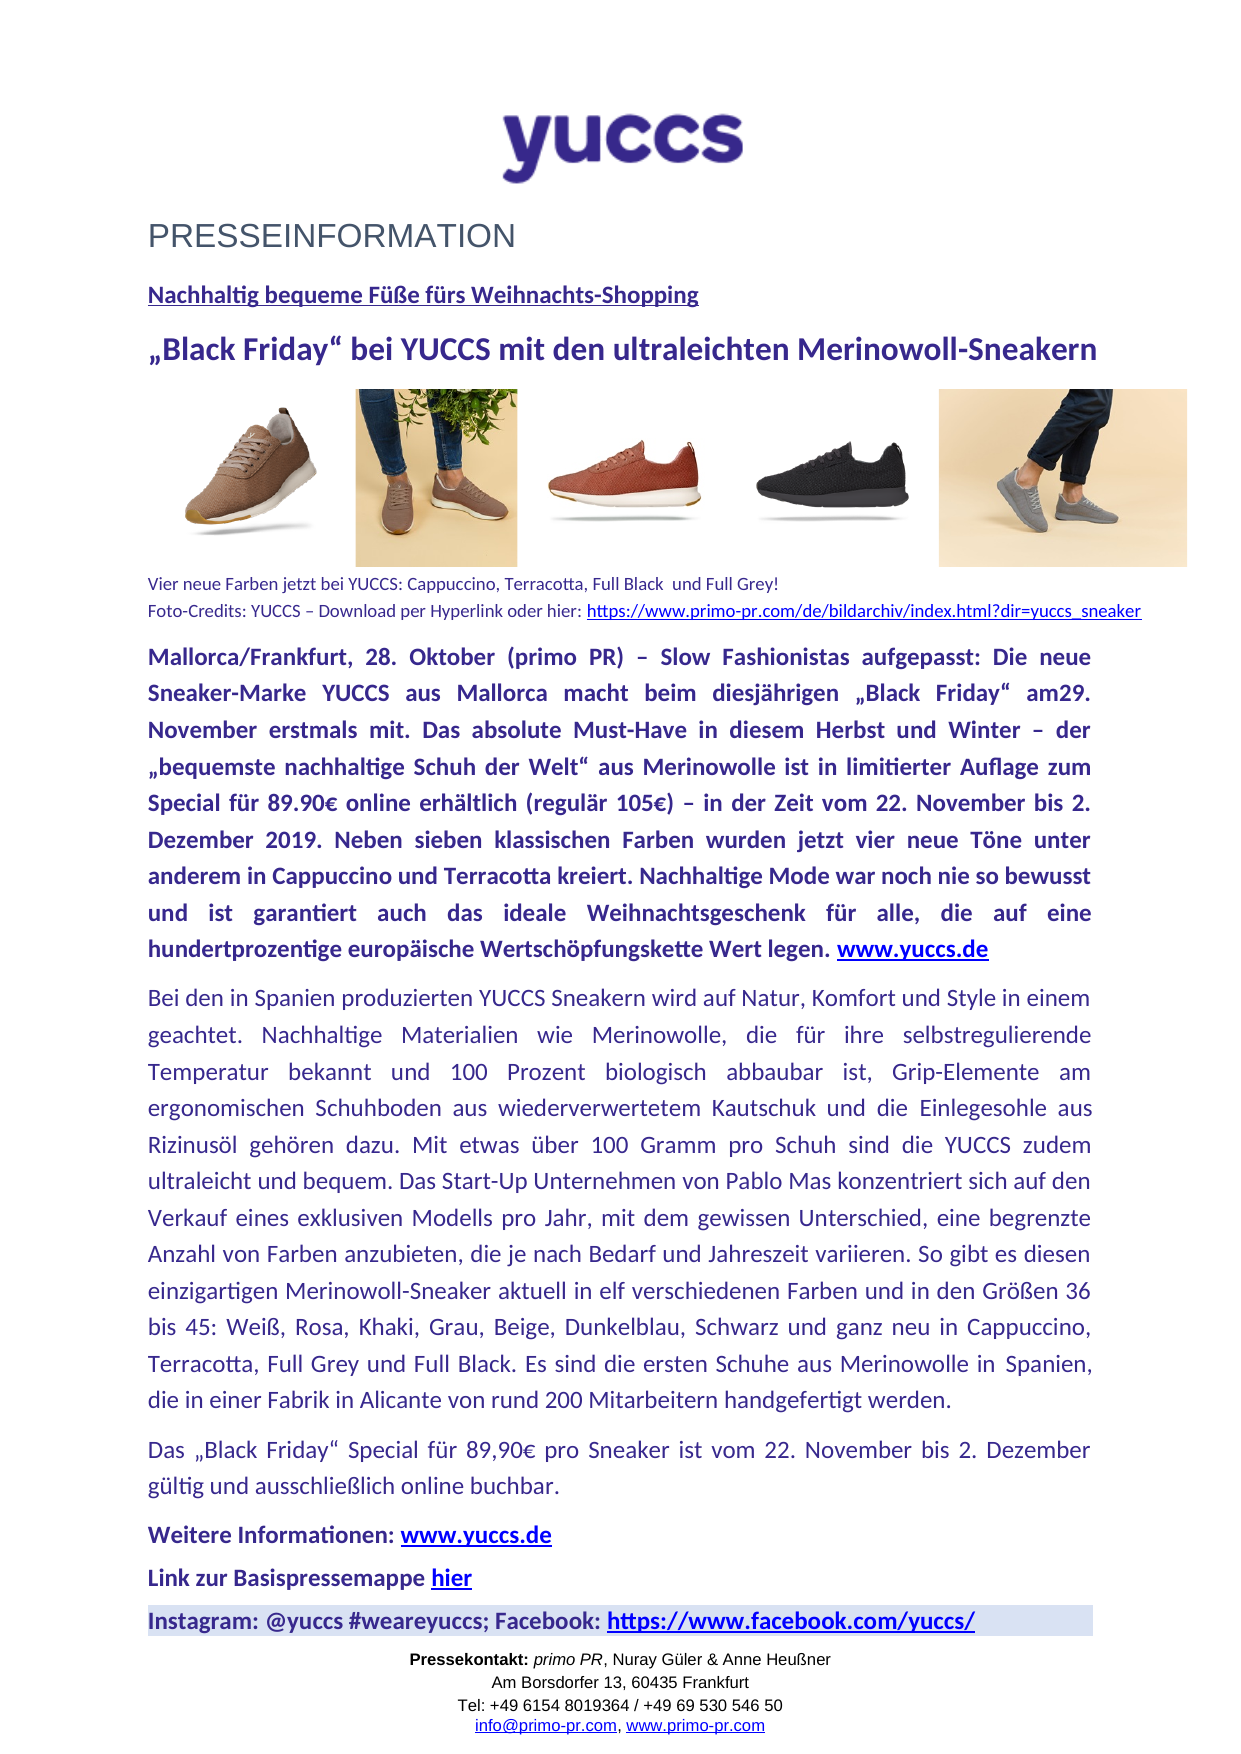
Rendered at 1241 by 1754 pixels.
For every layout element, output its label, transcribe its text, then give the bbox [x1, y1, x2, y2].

text Foto-Credits: YUCCS – Download per Hyperlink oder hier: https://www.primo-pr.com/de/bildarchiv/index.html?dir=yuccs_sneaker [148, 599, 1166, 622]
text Vier neue Farben jetzt bei YUCCS: Cappuccino, Terracotta, Full Black und Full Grey! [148, 572, 1093, 595]
picture [730, 389, 934, 567]
text Mallorca/Frankfurt, 28. Oktober (primo PR) – Slow Fashionistas aufgepasst: Die neue Sneaker-Marke YUCCS aus Mallorca macht beim diesjährigen „Black Friday“ am29. November erstmals mit. Das absolute Must-Have in diesem Herbst und Winter – der „bequemste nachhaltige Schuh der Welt“ aus Merinowolle ist in limitierter Auflage zum Special für 89.90€ online erhältlich (regulär 105€) – in der Zeit vom 22. November bis 2. Dezember 2019. Neben sieben klassischen Farben wurden jetzt vier neue Töne unter anderem in Cappuccino und Terracotta kreiert. Nachhaltige Mode war noch nie so bewusst und ist garantiert auch das ideale Weihnachtsgeschenk für alle, die auf eine hundertprozentige europäische Wertschöpfungskette Wert legen. www.yuccs.de [148, 641, 1093, 964]
text Bei den in Spanien produzierten YUCCS Sneakern wird auf Natur, Komfort und Style in einem geachtet. Nachhaltige Materialien wie Merinowolle, die für ihre selbstregulierende Temperatur bekannt und 100 Prozent biologisch abbaubar ist, Grip-Elemente am ergonomischen Schuhboden aus wiederverwertetem Kautschuk und die Einlegesohle aus Rizinusöl gehören dazu. Mit etwas über 100 Gramm pro Schuh sind die YUCCS zudem ultraleicht und bequem. Das Start-Up Unternehmen von Pablo Mas konzentriert sich auf den Verkauf eines exklusiven Modells pro Jahr, mit dem gewissen Unterschied, eine begrenzte Anzahl von Farben anzubieten, die je nach Bedarf und Jahreszeit variieren. So gibt es diesen einzigartigen Merinowoll-Sneaker aktuell in elf verschiedenen Farben und in den Größen 36 bis 45: Weiß, Rosa, Khaki, Grau, Beige, Dunkelblau, Schwarz und ganz neu in Cappuccino, Terracotta, Full Grey und Full Black. Es sind die ersten Schuhe aus Merinowolle in Spanien, die in einer Fabrik in Alicante von rund 200 Mitarbeitern handgefertigt werden. [148, 982, 1093, 1415]
text „Black Friday“ bei YUCCS mit den ultraleichten Merinowoll-Sneakern [148, 328, 1240, 369]
picture [147, 389, 351, 567]
picture [483, 103, 757, 190]
text Weitere Informationen: www.yuccs.de [148, 1519, 1093, 1550]
text Nachhaltig bequeme Füße fürs Weihnachts-Shopping [148, 279, 1240, 309]
text Instagram: @yuccs #weareyuccs; Facebook: https://www.facebook.com/yuccs/ [148, 1605, 1093, 1636]
text Das „Black Friday“ Special für 89,90€ pro Sneaker ist vom 22. November bis 2. Dezember gültig und ausschließlich online buchbar. [148, 1434, 1093, 1501]
text Link zur Basispressemappe hier [148, 1562, 1093, 1593]
picture [355, 389, 518, 567]
picture [938, 389, 1188, 567]
picture [522, 389, 726, 567]
